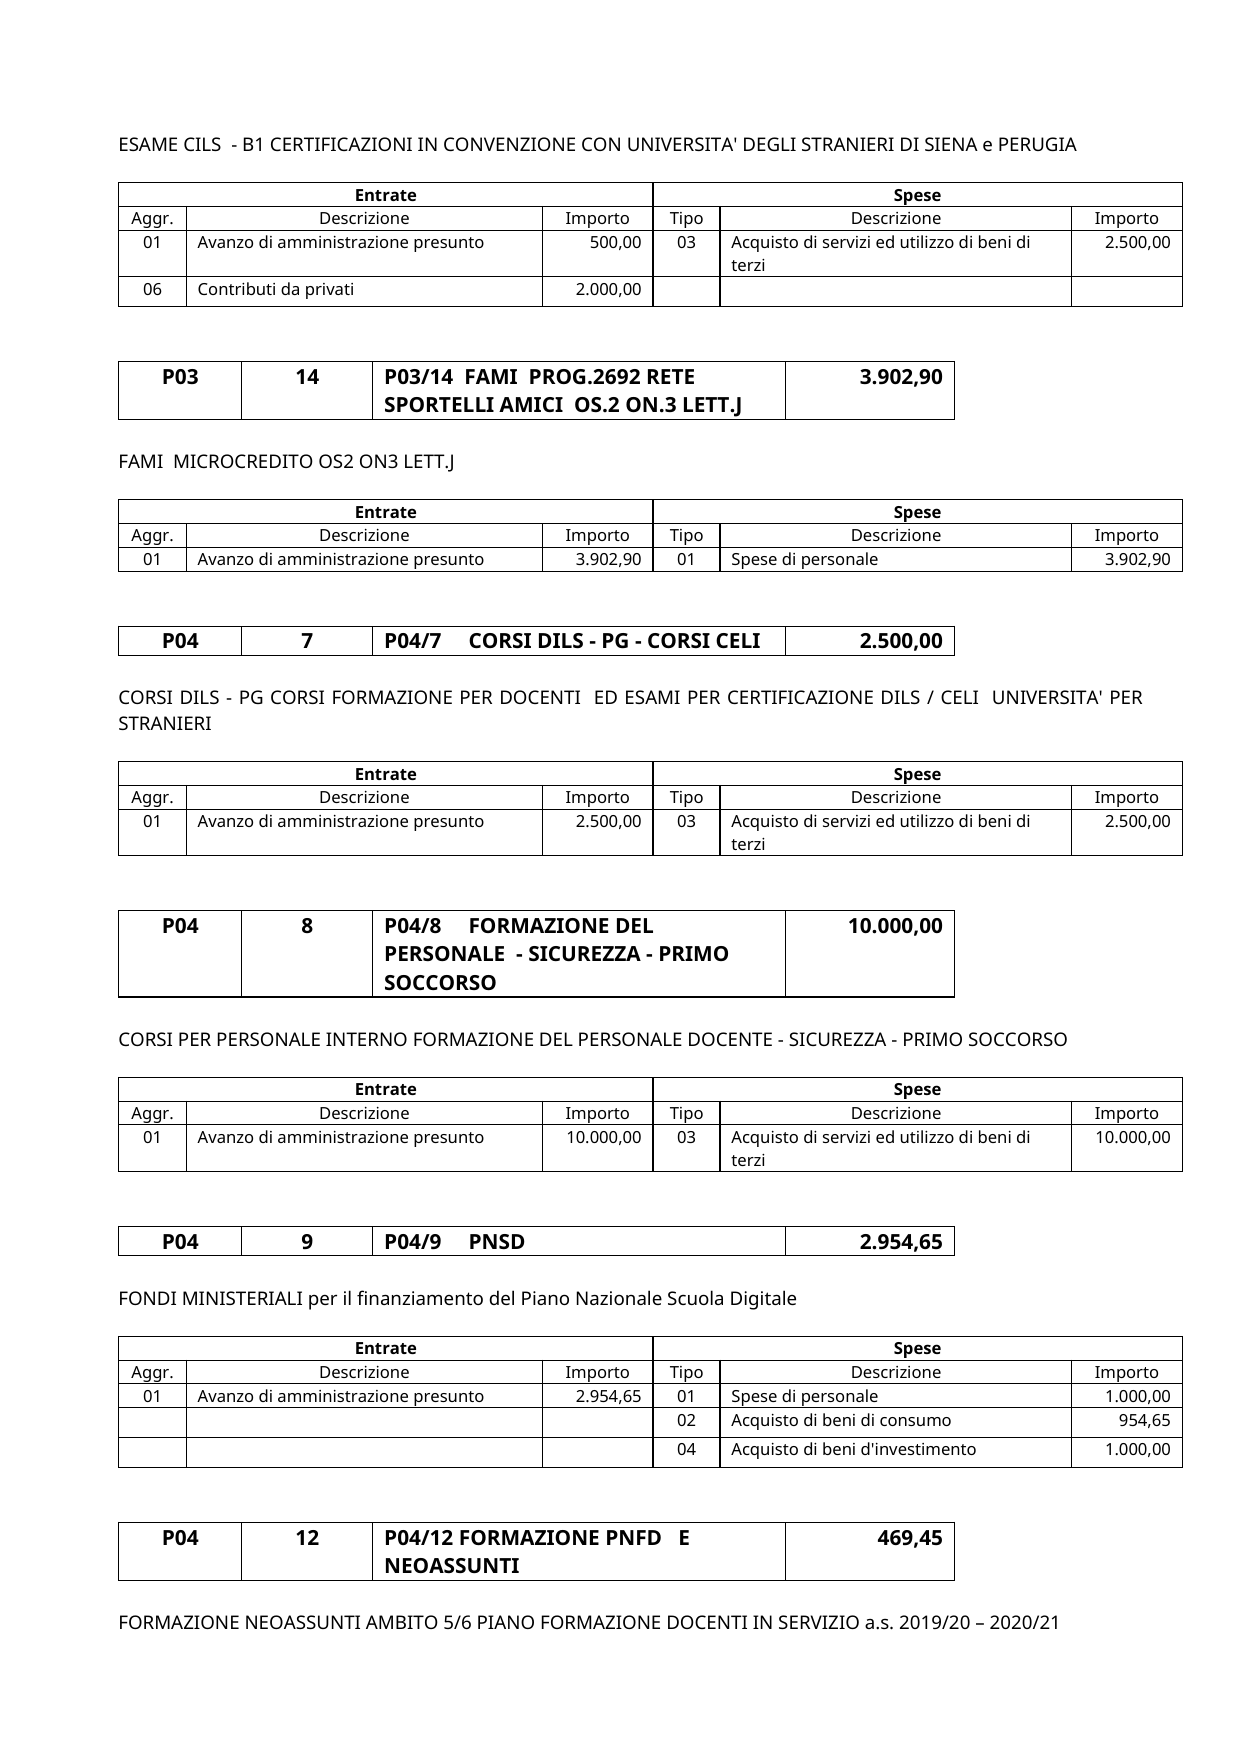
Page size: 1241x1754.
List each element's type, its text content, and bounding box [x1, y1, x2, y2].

table_cell Descrizione [721, 1361, 1071, 1383]
table_cell Importo [1072, 524, 1182, 547]
table_cell Descrizione [187, 524, 542, 547]
table_cell 2.500,00 [543, 810, 652, 855]
table_cell Avanzo di amministrazione presunto [187, 810, 542, 855]
table_cell Descrizione [721, 524, 1071, 547]
table_header 2.500,00 [786, 627, 954, 655]
table_header P04 [119, 911, 241, 996]
table_header P04 [119, 1523, 241, 1579]
table_cell 03 [654, 231, 719, 276]
table_cell Descrizione [187, 1102, 542, 1124]
table_cell Importo [543, 207, 652, 229]
table_cell [119, 1408, 186, 1437]
table_cell Tipo [654, 786, 719, 808]
table_header 3.902,90 [786, 362, 954, 419]
table_header 7 [242, 627, 372, 655]
table_header Spese [654, 762, 1182, 785]
table_cell Tipo [654, 207, 719, 229]
table_cell Aggr. [119, 786, 186, 808]
table_cell Descrizione [721, 207, 1071, 229]
table_cell Spese di personale [721, 1384, 1071, 1407]
table_cell Importo [1072, 786, 1182, 808]
table_header P04 [119, 1227, 241, 1255]
table_cell Avanzo di amministrazione presunto [187, 1384, 542, 1407]
text ESAME CILS - B1 CERTIFICAZIONI IN CONVENZIONE CON UNIVERSITA' DEGLI STRANIERI DI SIENA e PERUGIA [118, 131, 1144, 157]
table_cell Acquisto di beni d'investimento [721, 1438, 1071, 1467]
table_cell 500,00 [543, 231, 652, 276]
table_cell Spese di personale [721, 548, 1071, 571]
table_cell 1.000,00 [1072, 1438, 1182, 1467]
table_cell 3.902,90 [1072, 548, 1182, 571]
table_cell [543, 1438, 652, 1467]
table_header P04/7 CORSI DILS - PG - CORSI CELI [373, 627, 785, 655]
table_cell 2.000,00 [543, 277, 652, 306]
table_cell Aggr. [119, 524, 186, 547]
table_cell 3.902,90 [543, 548, 652, 571]
table_header 469,45 [786, 1523, 954, 1579]
table_header P03/14 FAMI PROG.2692 RETE SPORTELLI AMICI OS.2 ON.3 LETT.J [373, 362, 785, 419]
table_cell Tipo [654, 1102, 719, 1124]
table_cell 04 [654, 1438, 719, 1467]
table_header Entrate [119, 1337, 652, 1359]
table_cell 02 [654, 1408, 719, 1437]
table_cell [187, 1438, 542, 1467]
table_header Entrate [119, 500, 652, 523]
table_cell Tipo [654, 524, 719, 547]
table_header P04/8 FORMAZIONE DEL PERSONALE - SICUREZZA - PRIMO SOCCORSO [373, 911, 785, 996]
table_cell 06 [119, 277, 186, 306]
table_cell 1.000,00 [1072, 1384, 1182, 1407]
table_cell Avanzo di amministrazione presunto [187, 548, 542, 571]
table_header Spese [654, 183, 1182, 206]
table_header 10.000,00 [786, 911, 954, 996]
table_cell 2.954,65 [543, 1384, 652, 1407]
table_cell [654, 277, 719, 306]
table_cell 2.500,00 [1072, 231, 1182, 276]
table_cell 01 [654, 1384, 719, 1407]
table_cell Acquisto di beni di consumo [721, 1408, 1071, 1437]
table_cell Importo [543, 1361, 652, 1383]
table_cell Contributi da privati [187, 277, 542, 306]
table_header Spese [654, 1337, 1182, 1359]
table_cell Descrizione [187, 1361, 542, 1383]
table_cell 01 [119, 1384, 186, 1407]
text CORSI PER PERSONALE INTERNO FORMAZIONE DEL PERSONALE DOCENTE - SICUREZZA - PRIMO SOCCORSO [118, 1026, 1144, 1051]
table_cell [543, 1408, 652, 1437]
table_cell 01 [119, 231, 186, 276]
table_cell Descrizione [187, 786, 542, 808]
table_header 2.954,65 [786, 1227, 954, 1255]
text FORMAZIONE NEOASSUNTI AMBITO 5/6 PIANO FORMAZIONE DOCENTI IN SERVIZIO a.s. 2019/20 – 2020/21 [118, 1609, 1144, 1634]
table_cell Acquisto di servizi ed utilizzo di beni di terzi [721, 231, 1071, 276]
table_cell Descrizione [187, 207, 542, 229]
table_header 9 [242, 1227, 372, 1255]
table_cell Importo [543, 524, 652, 547]
table_cell 01 [654, 548, 719, 571]
table_cell Importo [1072, 1361, 1182, 1383]
table_header P04/9 PNSD [373, 1227, 785, 1255]
table_header Entrate [119, 183, 652, 206]
table_cell Aggr. [119, 1102, 186, 1124]
table_cell Acquisto di servizi ed utilizzo di beni di terzi [721, 810, 1071, 855]
table_cell [187, 1408, 542, 1437]
text FONDI MINISTERIALI per il finanziamento del Piano Nazionale Scuola Digitale [118, 1285, 1144, 1310]
table_cell 954,65 [1072, 1408, 1182, 1437]
text CORSI DILS - PG CORSI FORMAZIONE PER DOCENTI ED ESAMI PER CERTIFICAZIONE DILS / CELI UNIVERSITA' PER STRANIERI [118, 684, 1144, 736]
table_cell 10.000,00 [1072, 1125, 1182, 1171]
table_header 12 [242, 1523, 372, 1579]
table_header Spese [654, 1078, 1182, 1101]
table_cell Aggr. [119, 207, 186, 229]
table_header 14 [242, 362, 372, 419]
text FAMI MICROCREDITO OS2 ON3 LETT.J [118, 448, 1144, 474]
table_cell Acquisto di servizi ed utilizzo di beni di terzi [721, 1125, 1071, 1171]
table_header Entrate [119, 762, 652, 785]
table_cell Tipo [654, 1361, 719, 1383]
table_cell Importo [543, 1102, 652, 1124]
table_cell Descrizione [721, 786, 1071, 808]
table_cell [1072, 277, 1182, 306]
table_header P04 [119, 627, 241, 655]
table_header P03 [119, 362, 241, 419]
table_cell [721, 277, 1071, 306]
table_cell 03 [654, 810, 719, 855]
table_cell 2.500,00 [1072, 810, 1182, 855]
table_cell Importo [1072, 207, 1182, 229]
table_cell Avanzo di amministrazione presunto [187, 1125, 542, 1171]
table_header Entrate [119, 1078, 652, 1101]
table_cell Importo [1072, 1102, 1182, 1124]
table_cell Aggr. [119, 1361, 186, 1383]
table_cell Avanzo di amministrazione presunto [187, 231, 542, 276]
table_header P04/12 FORMAZIONE PNFD E NEOASSUNTI [373, 1523, 785, 1579]
table_cell 01 [119, 548, 186, 571]
table_cell 01 [119, 1125, 186, 1171]
table_header 8 [242, 911, 372, 996]
table_cell [119, 1438, 186, 1467]
table_cell 01 [119, 810, 186, 855]
table_header Spese [654, 500, 1182, 523]
table_cell Importo [543, 786, 652, 808]
table_cell 03 [654, 1125, 719, 1171]
table_cell 10.000,00 [543, 1125, 652, 1171]
table_cell Descrizione [721, 1102, 1071, 1124]
